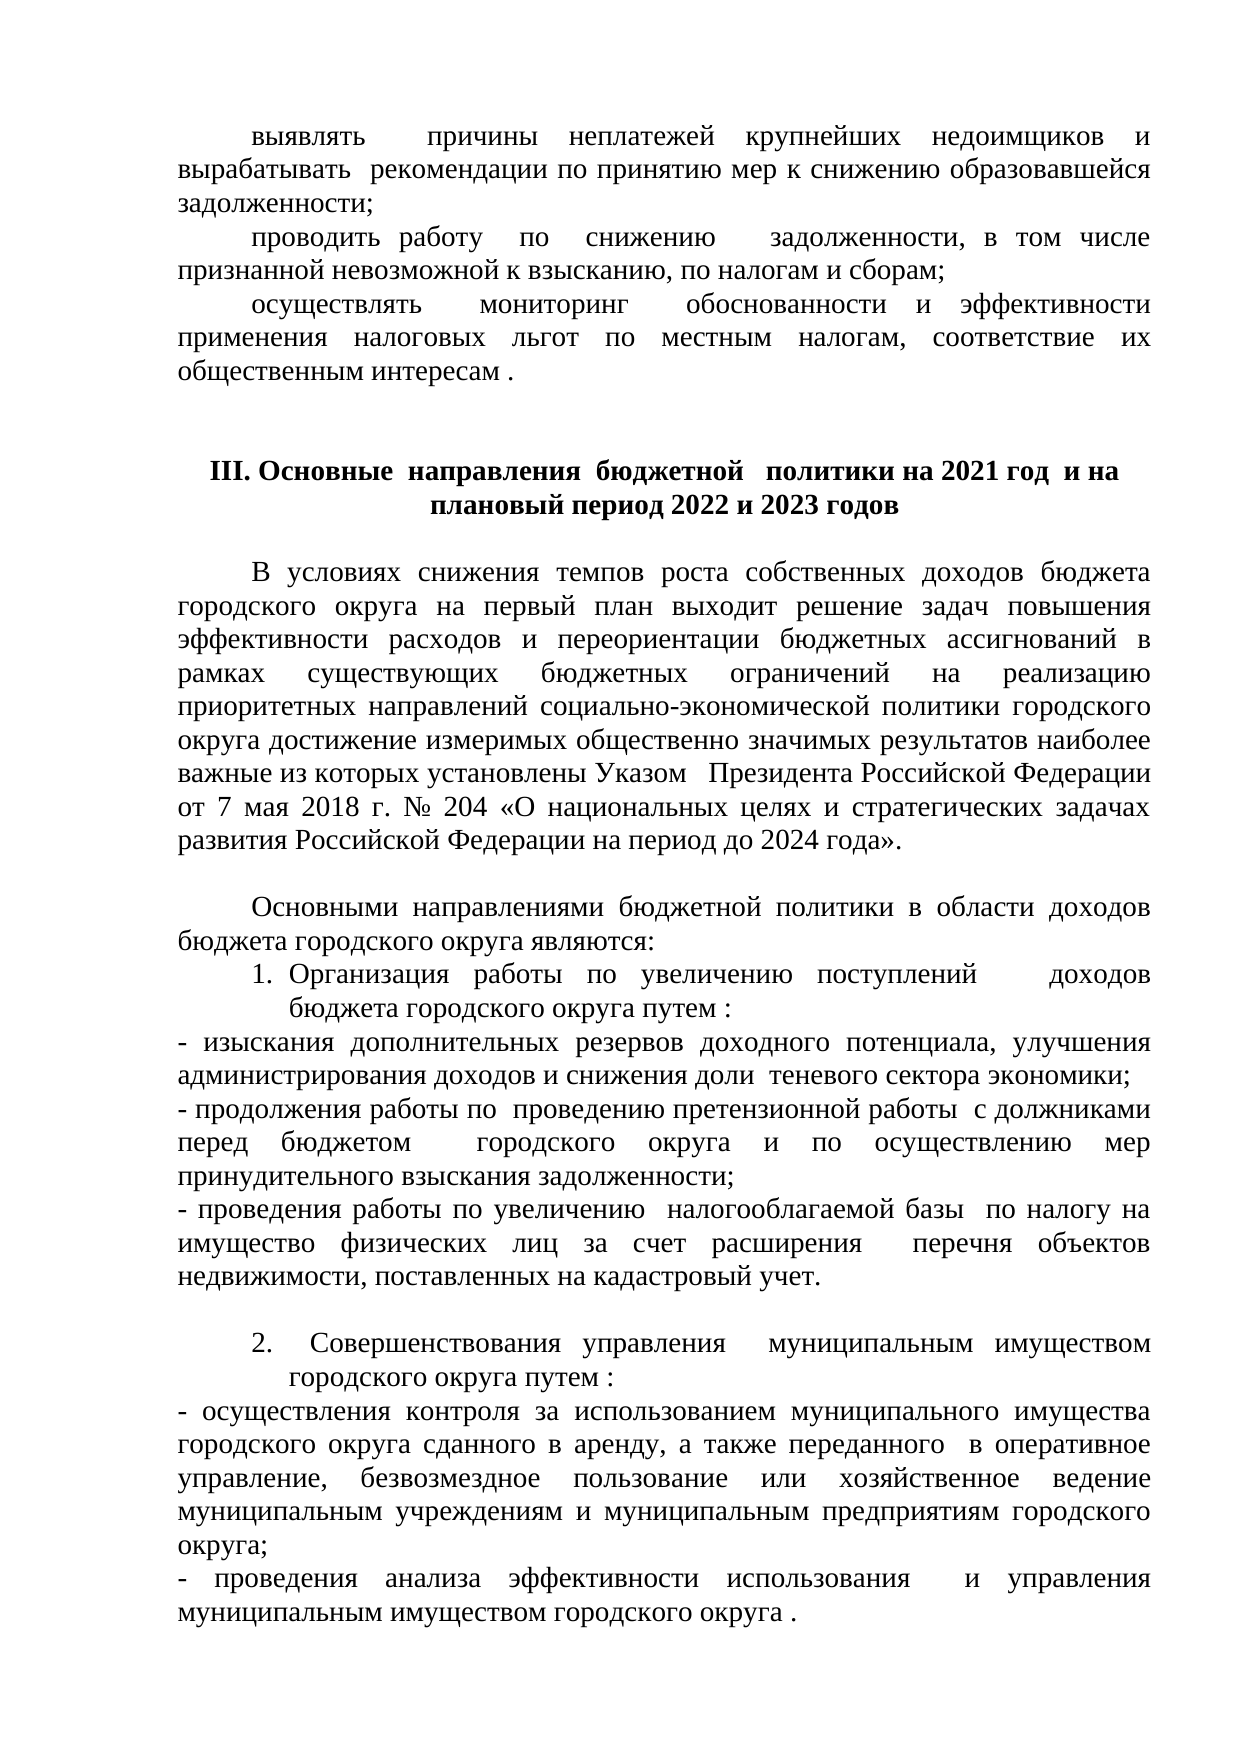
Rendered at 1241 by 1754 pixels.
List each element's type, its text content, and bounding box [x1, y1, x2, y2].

text В условиях снижения темпов роста собственных доходов бюджета городского округа на первый план выходит решение задач повышения эффективности расходов и переориентации бюджетных ассигнований в рамках существующих бюджетных ограничений на реализацию приоритетных направлений социально-экономической политики городского округа достижение измеримых общественно значимых результатов наиболее важные из которых установлены Указом Президента Российской Федерации от 7 мая 2018 г. № 204 «О национальных целях и стратегических задачах развития Российской Федерации на период до 2024 года». [177, 554, 1152, 856]
text - проведения анализа эффективности использования и управления муниципальным имуществом городского округа . [177, 1560, 1152, 1627]
text Основными направлениями бюджетной политики в области доходов бюджета городского округа являются: [177, 889, 1152, 957]
text - осуществления контроля за использованием муниципального имущества городского округа сданного в аренду, а также переданного в оперативное управление, безвозмездное пользование или хозяйственное ведение муниципальным учреждениям и муниципальным предприятиям городского округа; [177, 1393, 1152, 1560]
text осуществлять мониторинг обоснованности и эффективности применения налоговых льгот по местным налогам, соответствие их общественным интересам . [177, 286, 1152, 386]
text III. Основные направления бюджетной политики на 2021 год и на плановый период 2022 и 2023 годов [177, 453, 1152, 521]
text проводить работу по снижению задолженности, в том числе признанной невозможной к взысканию, по налогам и сборам; [177, 219, 1152, 286]
list Совершенствования управления муниципальным имуществом городского округа путем : [251, 1326, 1152, 1393]
text - изыскания дополнительных резервов доходного потенциала, улучшения администрирования доходов и снижения доли теневого сектора экономики; [177, 1024, 1152, 1091]
text - проведения работы по увеличению налогооблагаемой базы по налогу на имущество физических лиц за счет расширения перечня объектов недвижимости, поставленных на кадастровый учет. [177, 1191, 1152, 1292]
list Организация работы по увеличению поступлений доходов бюджета городского округа путем : [251, 957, 1152, 1024]
text выявлять причины неплатежей крупнейших недоимщиков и вырабатывать рекомендации по принятию мер к снижению образовавшейся задолженности; [177, 118, 1152, 219]
text - продолжения работы по проведению претензионной работы с должниками перед бюджетом городского округа и по осуществлению мер принудительного взыскания задолженности; [177, 1091, 1152, 1191]
